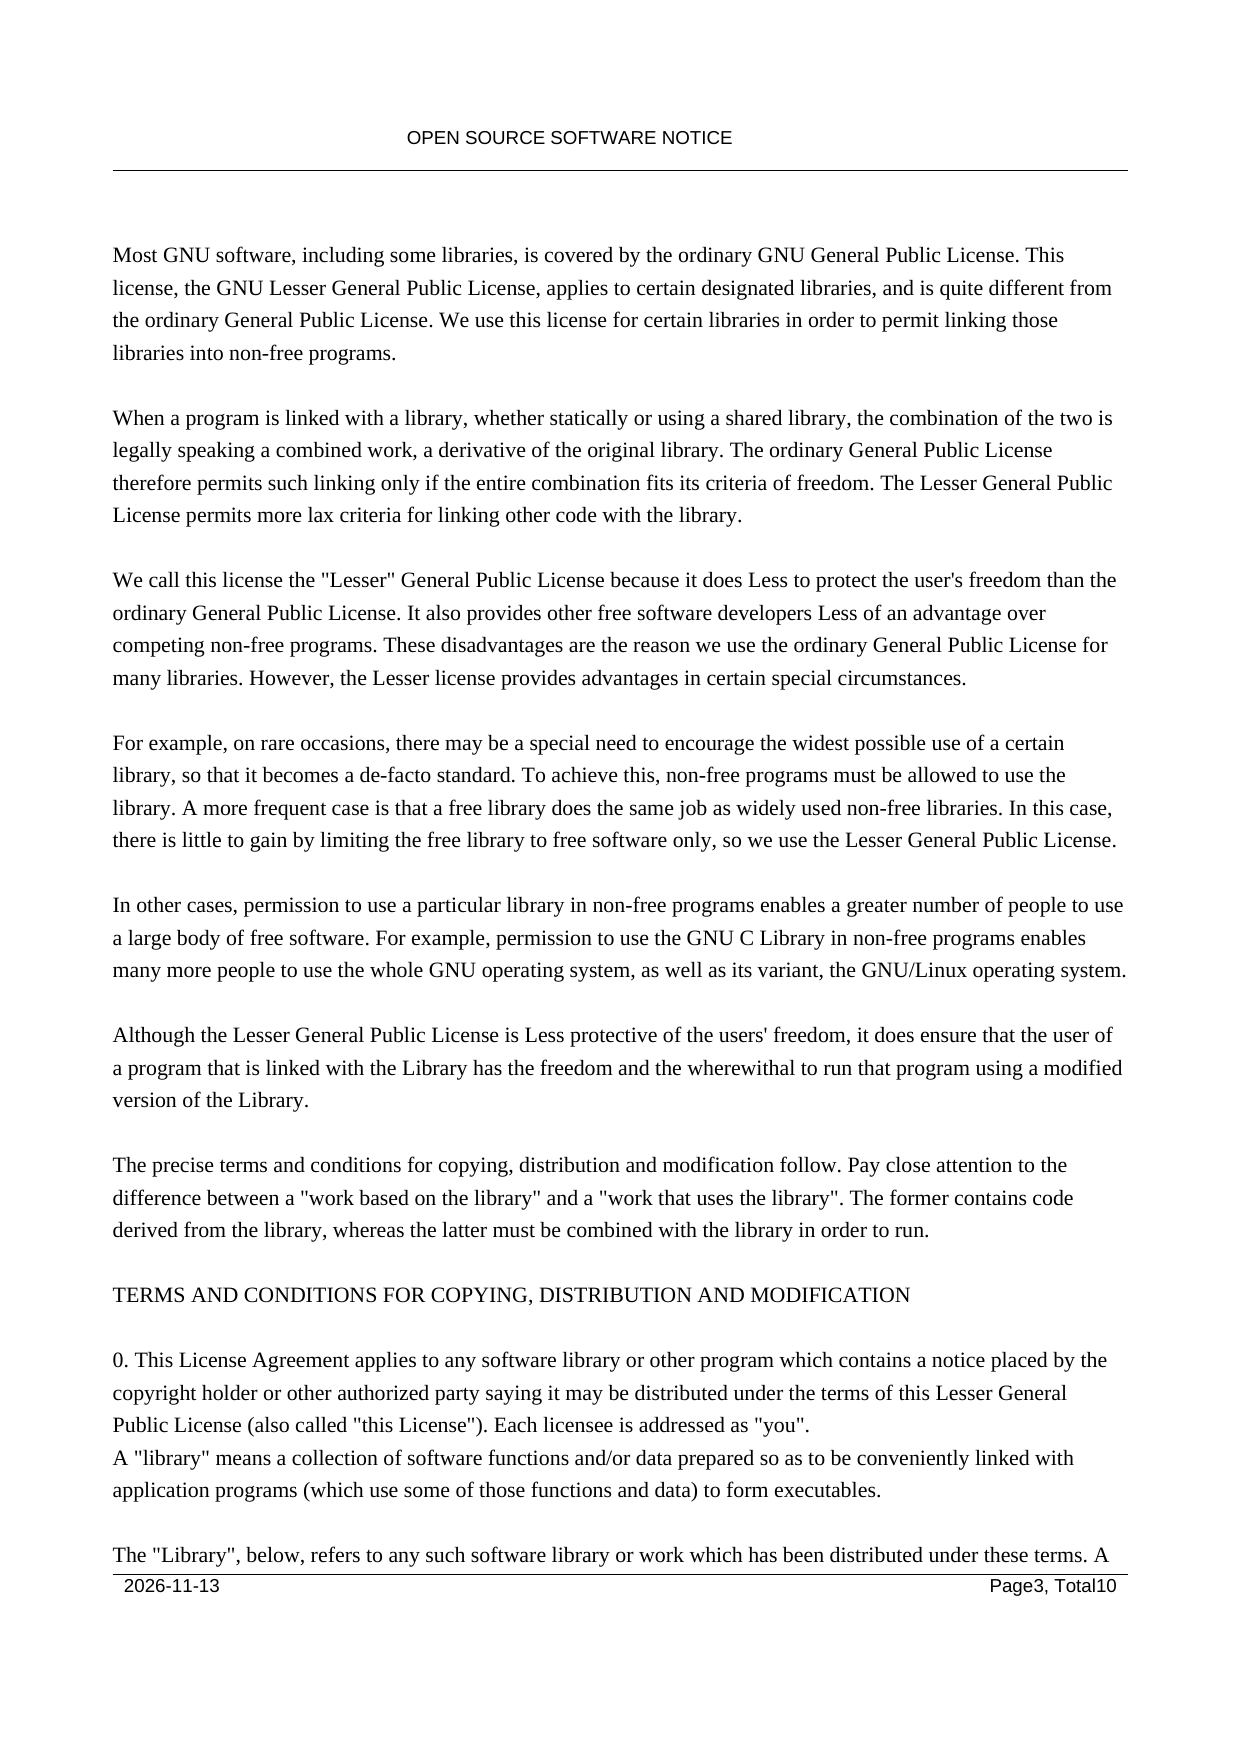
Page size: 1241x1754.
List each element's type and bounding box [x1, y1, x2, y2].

text [112, 206, 1128, 1571]
